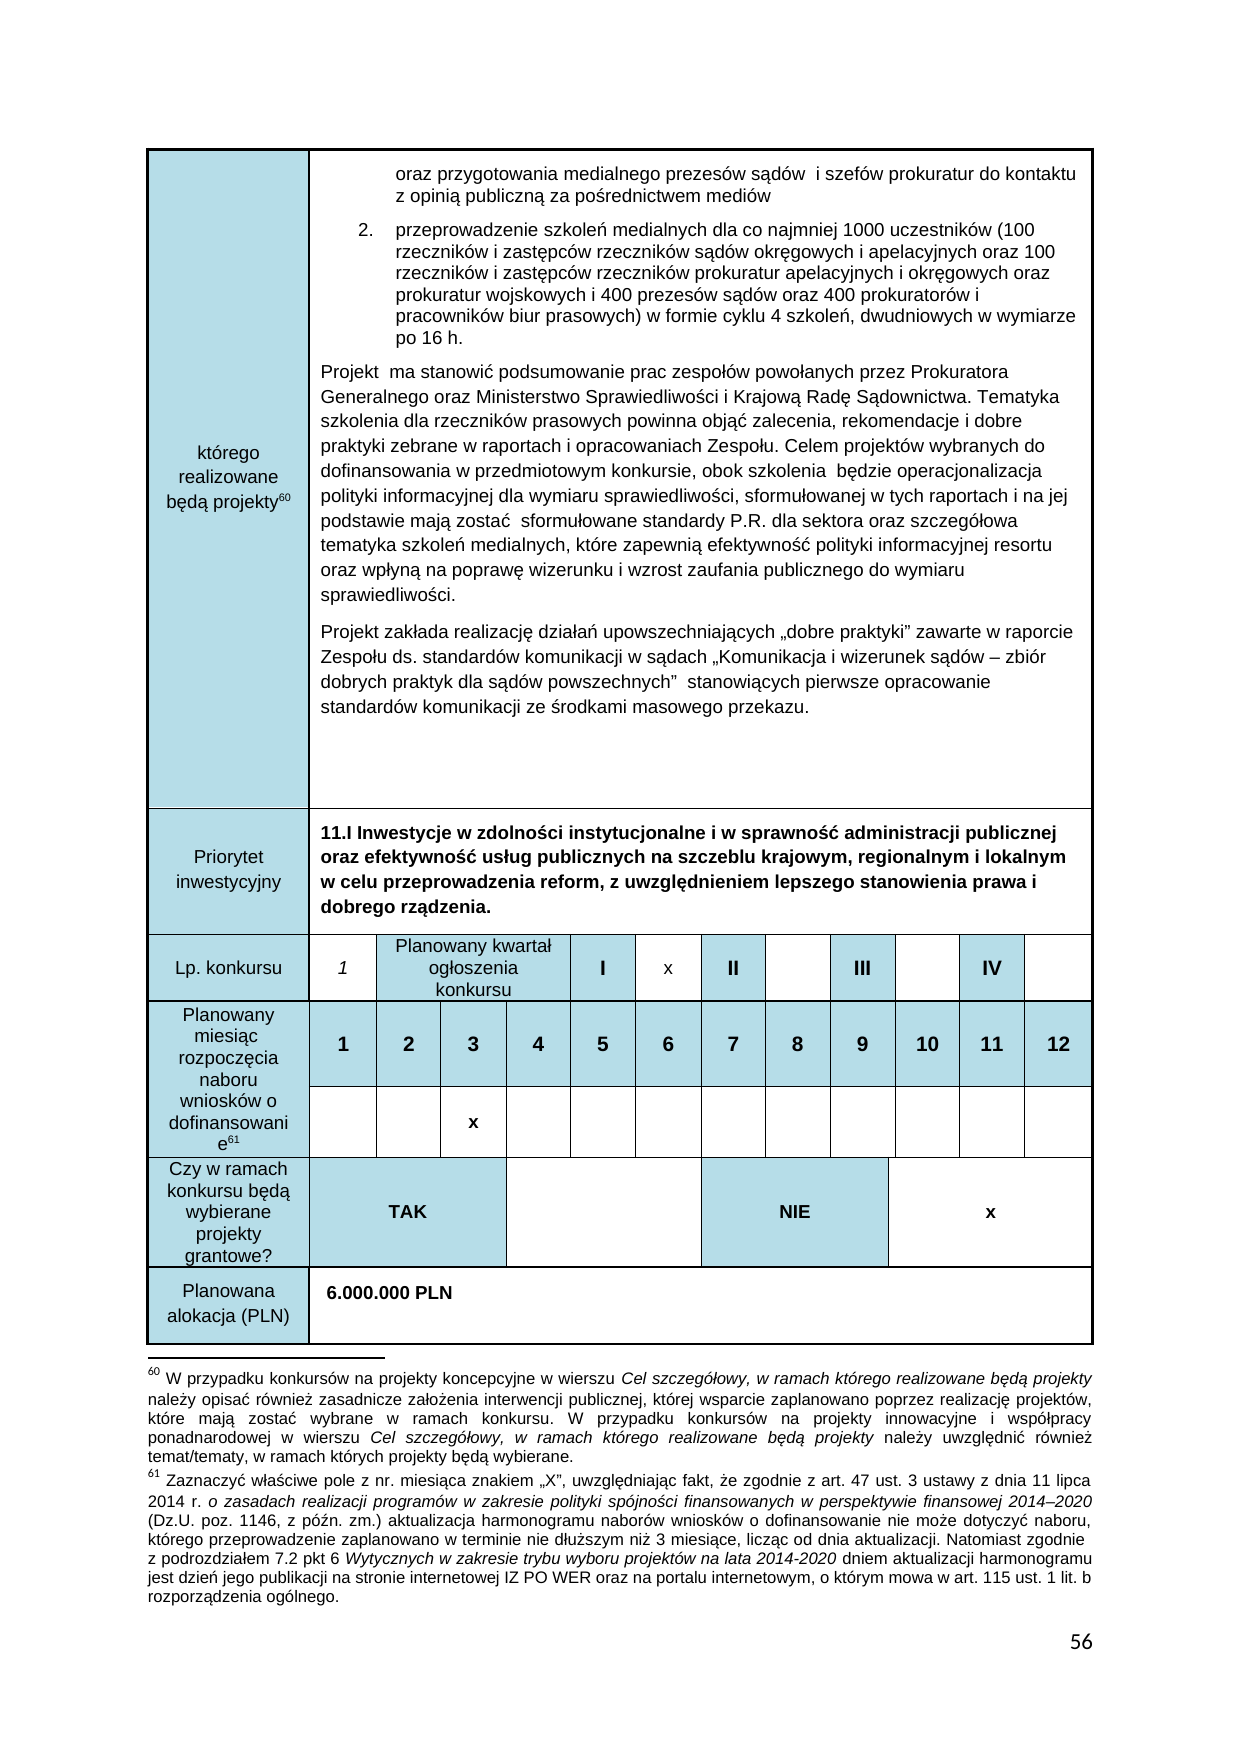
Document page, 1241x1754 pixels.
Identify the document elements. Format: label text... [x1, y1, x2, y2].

table_cell x [441, 1087, 506, 1157]
table_cell 10 [896, 1002, 959, 1086]
table_cell [507, 1158, 701, 1266]
table_cell Lp. konkursu [149, 935, 308, 1000]
table_cell [766, 935, 830, 1000]
table_cell I [571, 935, 635, 1000]
table_cell 11 [960, 1002, 1024, 1086]
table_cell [310, 151, 1091, 807]
table_cell [896, 1087, 959, 1157]
table_cell [310, 1087, 376, 1157]
table_cell NIE [702, 1158, 888, 1266]
table_cell 5 [571, 1002, 635, 1086]
table_cell [702, 1087, 765, 1157]
table_cell [377, 1087, 440, 1157]
table_cell 6.000.000 PLN [310, 1268, 1091, 1343]
table_cell 4 [507, 1002, 570, 1086]
table_cell Czy w ramach konkursu będą wybierane projekty grantowe? [149, 1158, 309, 1266]
table_cell [960, 1087, 1024, 1157]
table_cell 8 [766, 1002, 830, 1086]
table_cell [507, 1087, 570, 1157]
table_cell [831, 1087, 895, 1157]
table_cell Planowana alokacja (PLN) [149, 1268, 308, 1343]
table_cell 9 [831, 1002, 895, 1086]
table_cell 12 [1025, 1002, 1091, 1086]
table_cell Priorytet inwestycyjny [149, 809, 308, 934]
table_cell TAK [310, 1158, 506, 1266]
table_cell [149, 151, 308, 807]
table_cell [1025, 935, 1091, 1000]
table_cell Planowany kwartał ogłoszenia konkursu [377, 935, 570, 1000]
table_cell II [702, 935, 765, 1000]
table_cell 1 [310, 935, 376, 1000]
table_cell 7 [702, 1002, 765, 1086]
table_cell III [831, 935, 895, 1000]
table_cell [1025, 1087, 1091, 1157]
table_cell 1 [310, 1002, 376, 1086]
table_cell x [889, 1158, 1091, 1266]
table_cell 6 [636, 1002, 701, 1086]
table_cell [571, 1087, 635, 1157]
table_cell 11.I Inwestycje w zdolności instytucjonalne i w sprawność administracji publicznej oraz efektywność usług publicznych na szczeblu krajowym, regionalnym i lokalnym w celu przeprowadzenia reform, z uwzględnieniem lepszego stanowienia prawa i dobrego rządzenia. [310, 809, 1091, 934]
table_cell Planowany miesiąc rozpoczęcia naboru wniosków o dofinansowanie [149, 1002, 309, 1157]
table_cell IV [960, 935, 1024, 1000]
table_cell [896, 935, 959, 1000]
table_cell x [636, 935, 701, 1000]
table_cell [636, 1087, 701, 1157]
table_cell 2 [377, 1002, 440, 1086]
table_cell 3 [441, 1002, 506, 1086]
table_cell [766, 1087, 830, 1157]
